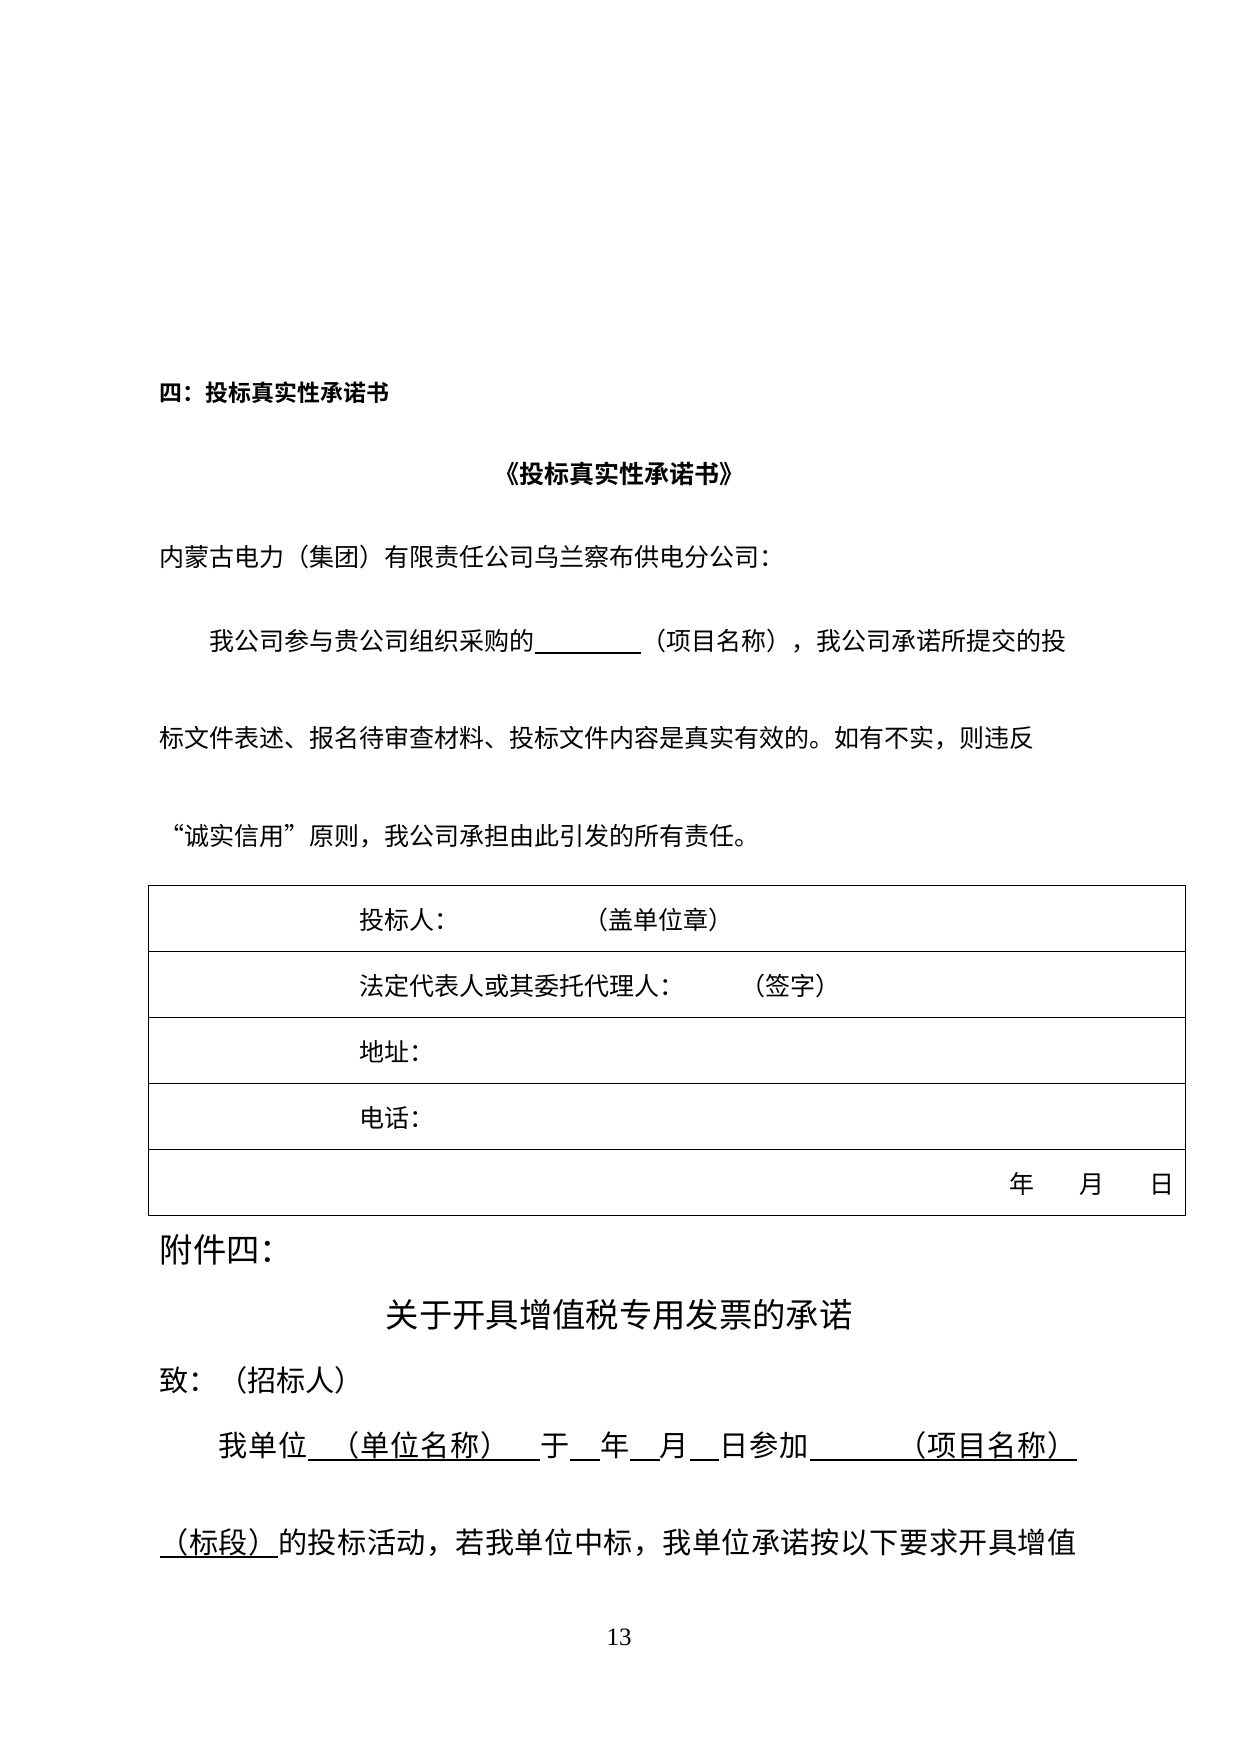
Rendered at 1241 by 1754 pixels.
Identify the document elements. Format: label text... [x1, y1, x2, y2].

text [159, 1411, 1078, 1573]
text 附件四： [159, 1216, 1078, 1281]
table_cell 电话： [149, 1084, 1185, 1149]
table_cell 地址： [149, 1018, 1185, 1083]
table_header 投标人： （盖单位章） [149, 886, 1185, 951]
table_cell 法定代表人或其委托代理人： （签字） [149, 952, 1185, 1017]
text 我公司参与贵公司组织采购的 （项目名称），我公司承诺所提交的投标文件表述、报名待审查材料、投标文件内容是真实有效的。如有不实，则违反“诚实信用”原则，我公司承担由此引发的所有责任。 [159, 607, 1078, 867]
text 致：（招标人） [159, 1346, 1078, 1411]
text 《投标真实性承诺书》 [159, 440, 1078, 505]
table_cell 年 月 日 [149, 1150, 1185, 1215]
text 关于开具增值税专用发票的承诺 [159, 1281, 1078, 1346]
text 四：投标真实性承诺书 [159, 359, 1078, 424]
text 内蒙古电力（集团）有限责任公司乌兰察布供电分公司： [159, 523, 1078, 588]
